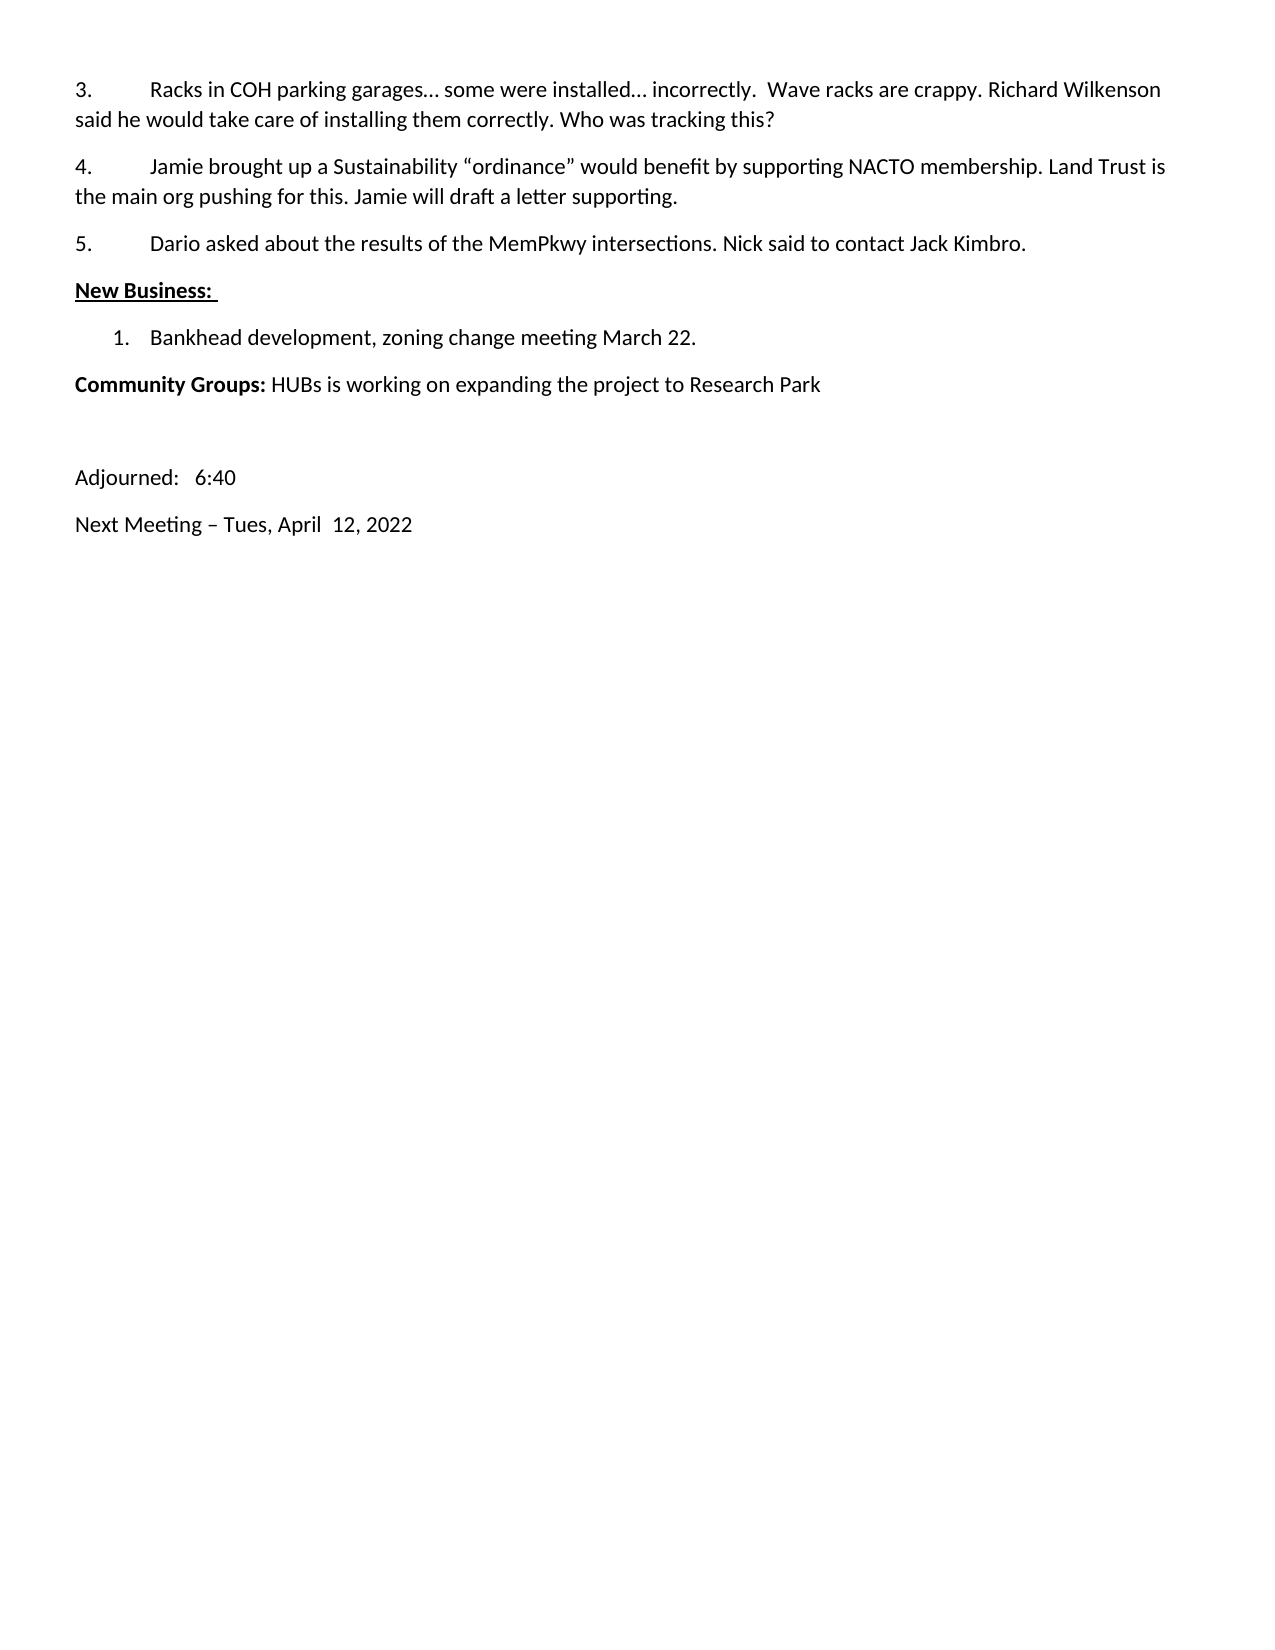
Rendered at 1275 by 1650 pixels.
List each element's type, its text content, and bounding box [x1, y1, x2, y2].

text Community Groups: HUBs is working on expanding the project to Research Park [75, 370, 1200, 398]
text Adjourned: 6:40 [75, 463, 1200, 492]
text New Business: [75, 276, 1200, 304]
list Bankhead development, zoning change meeting March 22. [112, 323, 1200, 351]
text Next Meeting – Tues, April 12, 2022 [75, 510, 1200, 538]
text 3. Racks in COH parking garages… some were installed… incorrectly. Wave racks are crappy. Richard Wilkenson said he would take care of installing them correctly. Who was tracking this? [75, 75, 1200, 133]
text 5. Dario asked about the results of the MemPkwy intersections. Nick said to contact Jack Kimbro. [75, 229, 1200, 257]
text 4. Jamie brought up a Sustainability “ordinance” would benefit by supporting NACTO membership. Land Trust is the main org pushing for this. Jamie will draft a letter supporting. [75, 152, 1200, 210]
